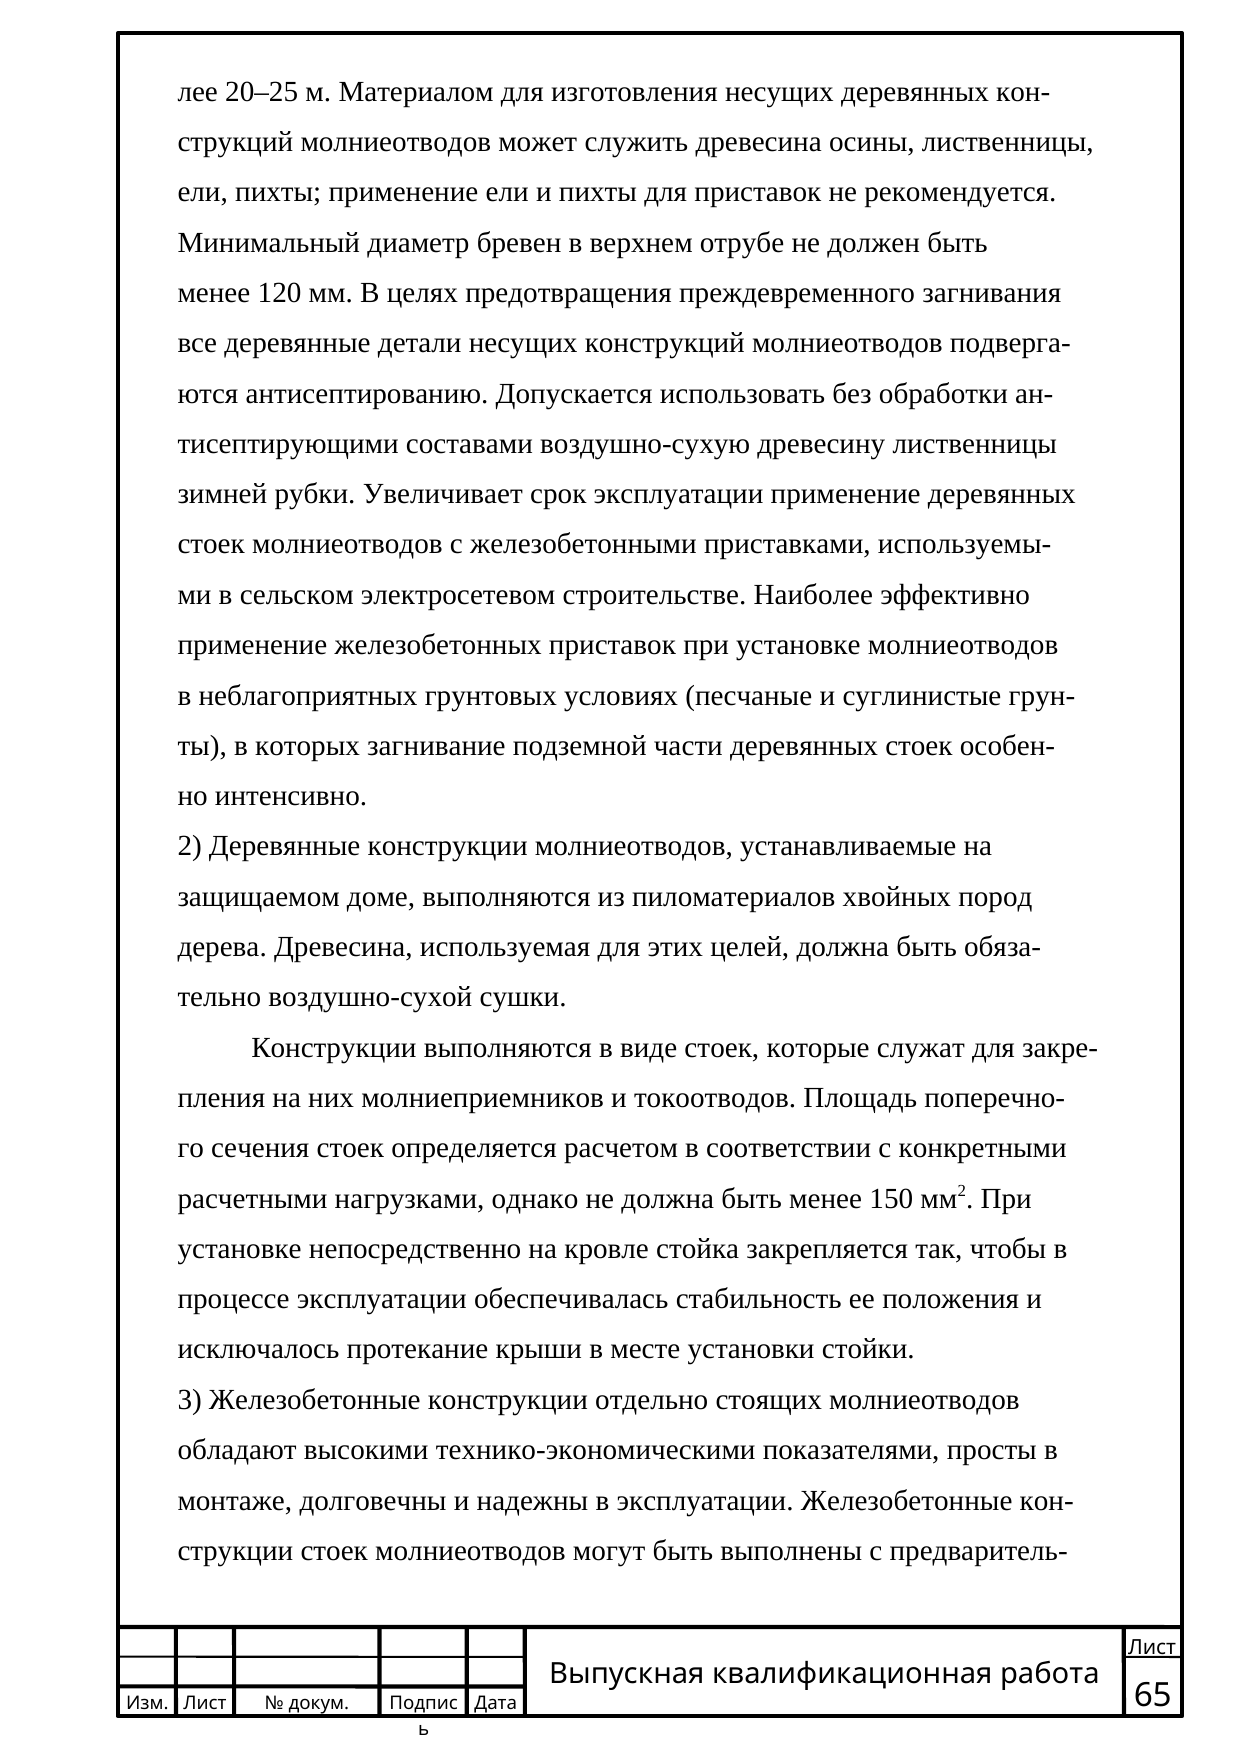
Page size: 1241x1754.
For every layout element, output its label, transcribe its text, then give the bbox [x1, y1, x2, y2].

text исключалось протекание крыши в месте установки стойки. [177, 1332, 1152, 1365]
text но интенсивно. [177, 778, 1152, 812]
text го сечения стоек определяется расчетом в соответствии с конкретными [177, 1130, 1152, 1164]
text тельно воздушно-сухой сушки. [177, 979, 1152, 1013]
text 2) Деревянные конструкции молниеотводов, устанавливаемые на [177, 828, 1152, 862]
text расчетными нагрузками, однако не должна быть менее 150 мм2. При [177, 1181, 1152, 1214]
text ются антисептированию. Допускается использовать без обработки ан- [177, 376, 1152, 409]
text менее 120 мм. В целях предотвращения преждевременного загнивания [177, 275, 1152, 309]
text дерева. Древесина, используемая для этих целей, должна быть обяза- [177, 929, 1152, 963]
text в неблагоприятных грунтовых условиях (песчаные и суглинистые грун- [177, 678, 1152, 711]
text 3) Железобетонные конструкции отдельно стоящих молниеотводов [177, 1382, 1152, 1416]
text Конструкции выполняются в виде стоек, которые служат для закре- [177, 1030, 1152, 1063]
text ели, пихты; применение ели и пихты для приставок не рекомендуется. [177, 174, 1152, 208]
text процессе эксплуатации обеспечивалась стабильность ее положения и [177, 1281, 1152, 1315]
text пления на них молниеприемников и токоотводов. Площадь поперечно- [177, 1080, 1152, 1114]
text ты), в которых загнивание подземной части деревянных стоек особен- [177, 728, 1152, 761]
text ми в сельском электросетевом строительстве. Наиболее эффективно [177, 577, 1152, 611]
text установке непосредственно на кровле стойка закрепляется так, чтобы в [177, 1231, 1152, 1264]
text Минимальный диаметр бревен в верхнем отрубе не должен быть [177, 225, 1152, 258]
text все деревянные детали несущих конструкций молниеотводов подверга- [177, 325, 1152, 359]
text тисептирующими составами воздушно-сухую древесину лиственницы [177, 426, 1152, 459]
text струкций молниеотводов может служить древесина осины, лиственницы, [177, 124, 1152, 158]
text монтаже, долговечны и надежны в эксплуатации. Железобетонные кон- [177, 1483, 1152, 1516]
text струкции стоек молниеотводов могут быть выполнены с предваритель- [177, 1533, 1152, 1566]
text обладают высокими технико-экономическими показателями, просты в [177, 1432, 1152, 1466]
text применение железобетонных приставок при установке молниеотводов [177, 627, 1152, 661]
text лее 20–25 м. Материалом для изготовления несущих деревянных кон- [177, 74, 1152, 107]
text зимней рубки. Увеличивает срок эксплуатации применение деревянных [177, 476, 1152, 510]
text защищаемом доме, выполняются из пиломатериалов хвойных пород [177, 879, 1152, 912]
text стоек молниеотводов с железобетонными приставками, используемы- [177, 527, 1152, 560]
